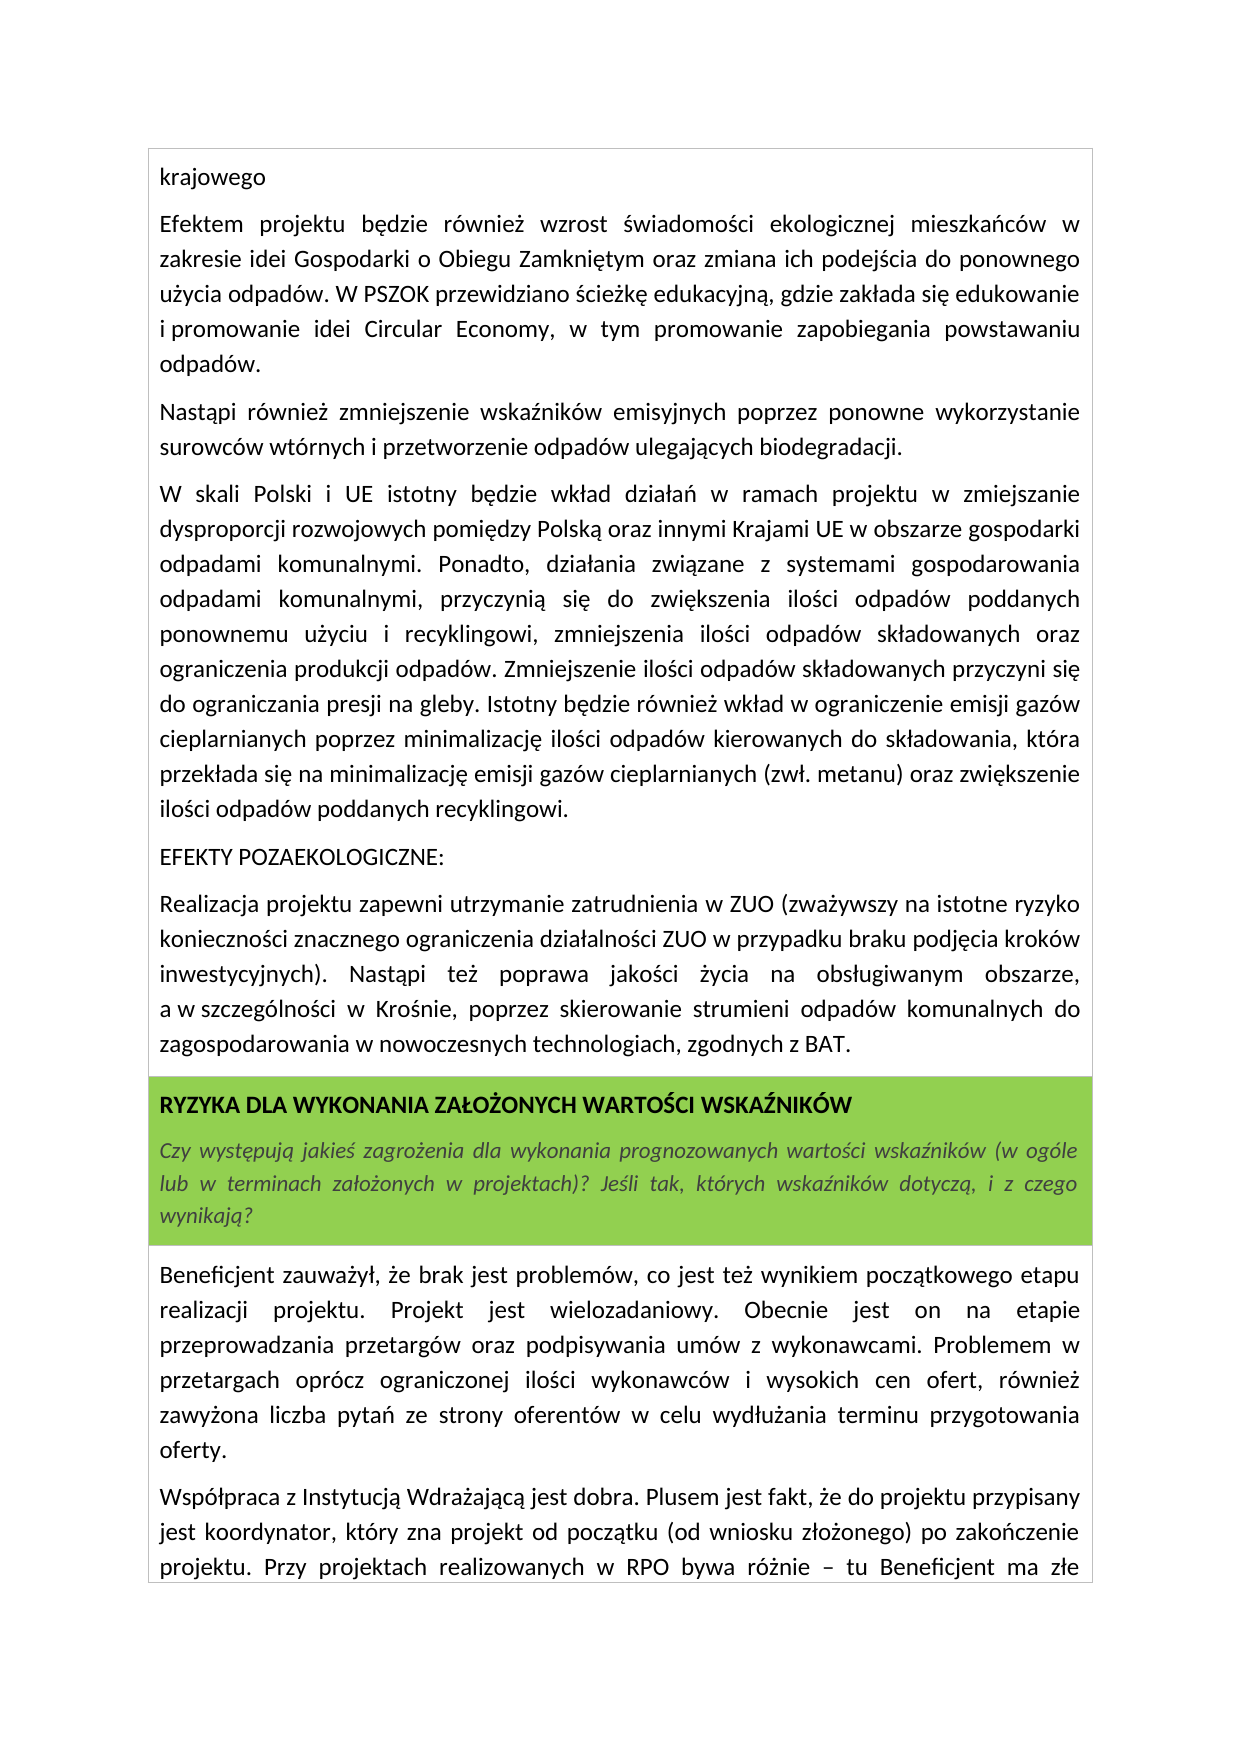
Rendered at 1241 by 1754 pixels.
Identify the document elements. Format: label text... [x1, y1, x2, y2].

table_cell RYZYKA DLA WYKONANIA ZAŁOŻONYCH WARTOŚCI WSKAŹNIKÓW Czy występują jakieś zagrożenia dla wykonania prognozowanych wartości wskaźników (w ogóle lub w terminach założonych w projektach)? Jeśli tak, których wskaźników dotyczą, i z czego wynikają? [149, 1077, 1092, 1245]
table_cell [149, 1246, 1092, 1582]
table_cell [149, 149, 1092, 1076]
